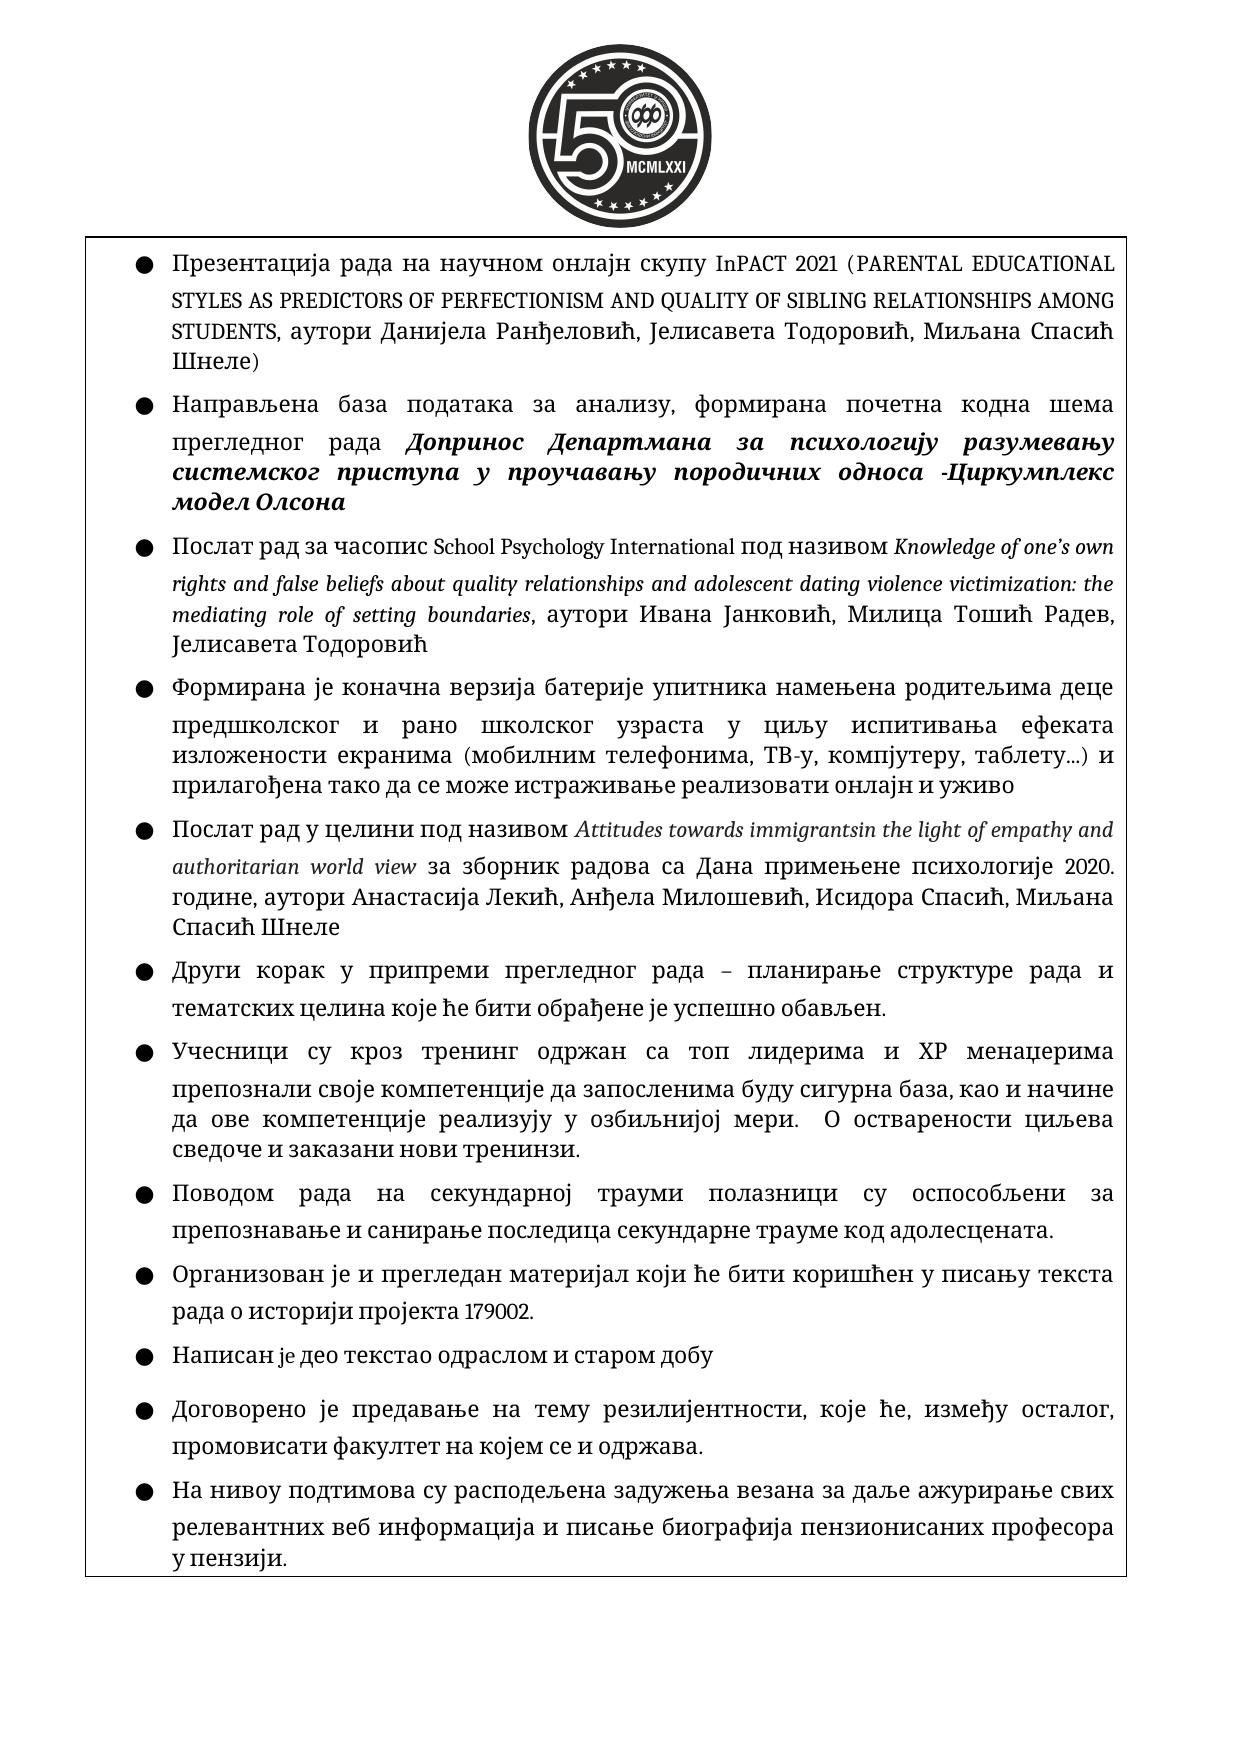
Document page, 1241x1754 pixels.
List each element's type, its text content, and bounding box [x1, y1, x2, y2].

picture [528, 44, 712, 228]
